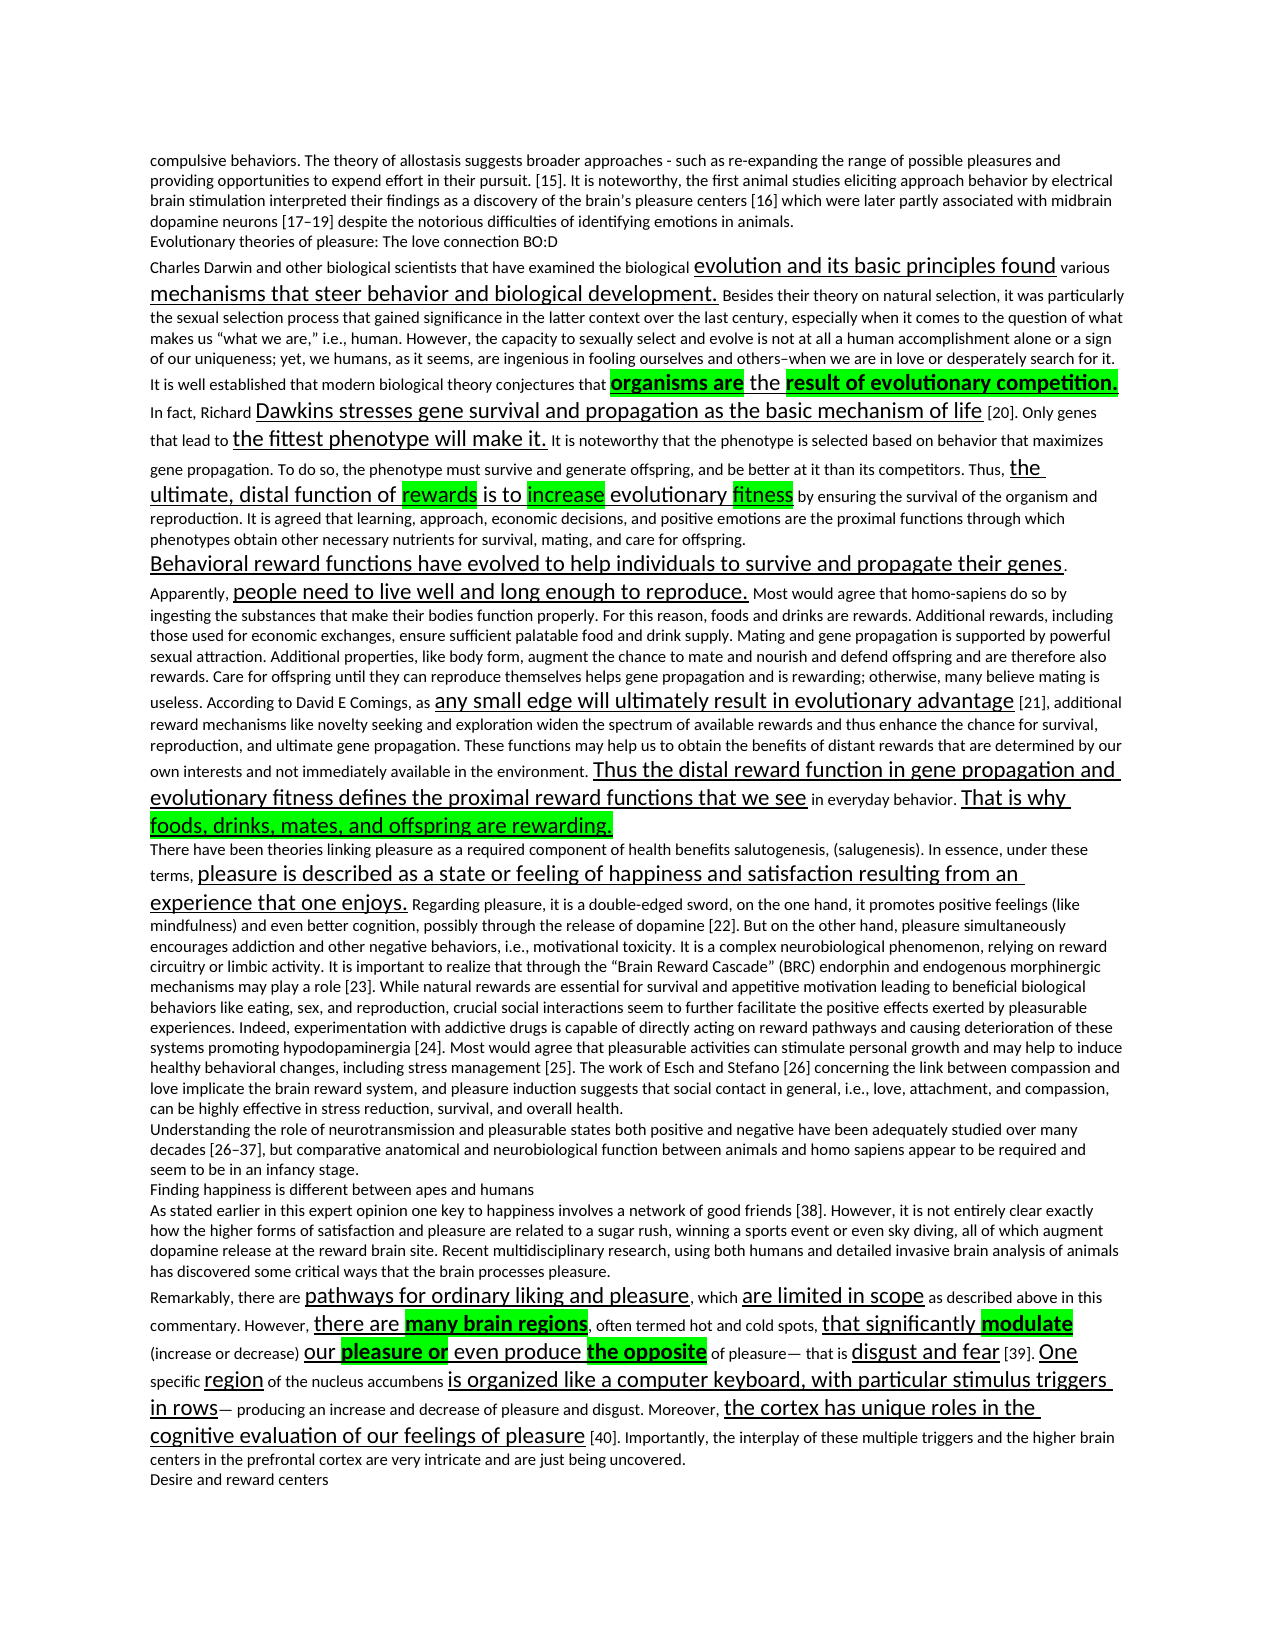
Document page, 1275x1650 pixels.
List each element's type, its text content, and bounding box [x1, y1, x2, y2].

text Finding happiness is different between apes and humans [150, 1180, 1125, 1200]
text As stated earlier in this expert opinion one key to happiness involves a network of good friends [38]. However, it is not entirely clear exactly how the higher forms of satisfaction and pleasure are related to a sugar rush, winning a sports event or even sky diving, all of which augment dopamine release at the reward brain site. Recent multidisciplinary research, using both humans and detailed invasive brain analysis of animals has discovered some critical ways that the brain processes pleasure. [150, 1200, 1125, 1281]
text It is well established that modern biological theory conjectures that organisms are the result of evolutionary competition. In fact, Richard Dawkins stresses gene survival and propagation as the basic mechanism of life [20]. Only genes that lead to the fittest phenotype will make it. It is noteworthy that the phenotype is selected based on behavior that maximizes gene propagation. To do so, the phenotype must survive and generate offspring, and be better at it than its competitors. Thus, the ultimate, distal function of rewards is to increase evolutionary fitness by ensuring the survival of the organism and reproduction. It is agreed that learning, approach, economic decisions, and positive emotions are the proximal functions through which phenotypes obtain other necessary nutrients for survival, mating, and care for offspring. [150, 368, 1125, 549]
text Understanding the role of neurotransmission and pleasurable states both positive and negative have been adequately studied over many decades [26–37], but comparative anatomical and neurobiological function between animals and homo sapiens appear to be required and seem to be in an infancy stage. [150, 1119, 1125, 1180]
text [150, 150, 1125, 231]
text There have been theories linking pleasure as a required component of health benefits salutogenesis, (salugenesis). In essence, under these terms, pleasure is described as a state or feeling of happiness and satisfaction resulting from an experience that one enjoys. Regarding pleasure, it is a double-edged sword, on the one hand, it promotes positive feelings (like mindfulness) and even better cognition, possibly through the release of dopamine [22]. But on the other hand, pleasure simultaneously encourages addiction and other negative behaviors, i.e., motivational toxicity. It is a complex neurobiological phenomenon, relying on reward circuitry or limbic activity. It is important to realize that through the “Brain Reward Cascade” (BRC) endorphin and endogenous morphinergic mechanisms may play a role [23]. While natural rewards are essential for survival and appetitive motivation leading to beneficial biological behaviors like eating, sex, and reproduction, crucial social interactions seem to further facilitate the positive effects exerted by pleasurable experiences. Indeed, experimentation with addictive drugs is capable of directly acting on reward pathways and causing deterioration of these systems promoting hypodopaminergia [24]. Most would agree that pleasurable activities can stimulate personal growth and may help to induce healthy behavioral changes, including stress management [25]. The work of Esch and Stefano [26] concerning the link between compassion and love implicate the brain reward system, and pleasure induction suggests that social contact in general, i.e., love, attachment, and compassion, can be highly effective in stress reduction, survival, and overall health. [150, 839, 1125, 1119]
text Charles Darwin and other biological scientists that have examined the biological evolution and its basic principles found various mechanisms that steer behavior and biological development. Besides their theory on natural selection, it was particularly the sexual selection process that gained significance in the latter context over the last century, especially when it comes to the question of what makes us “what we are,” i.e., human. However, the capacity to sexually select and evolve is not at all a human accomplishment alone or a sign of our uniqueness; yet, we humans, as it seems, are ingenious in fooling ourselves and others–when we are in love or desperately search for it. [150, 252, 1125, 368]
text Remarkably, there are pathways for ordinary liking and pleasure, which are limited in scope as described above in this commentary. However, there are many brain regions, often termed hot and cold spots, that significantly modulate (increase or decrease) our pleasure or even produce the opposite of pleasure— that is disgust and fear [39]. One specific region of the nucleus accumbens is organized like a computer keyboard, with particular stimulus triggers in rows— producing an increase and decrease of pleasure and disgust. Moreover, the cortex has unique roles in the cognitive evaluation of our feelings of pleasure [40]. Importantly, the interplay of these multiple triggers and the higher brain centers in the prefrontal cortex are very intricate and are just being uncovered. [150, 1281, 1125, 1470]
text Desire and reward centers [150, 1470, 1125, 1490]
text Behavioral reward functions have evolved to help individuals to survive and propagate their genes. Apparently, people need to live well and long enough to reproduce. Most would agree that homo-sapiens do so by ingesting the substances that make their bodies function properly. For this reason, foods and drinks are rewards. Additional rewards, including those used for economic exchanges, ensure sufficient palatable food and drink supply. Mating and gene propagation is supported by powerful sexual attraction. Additional properties, like body form, augment the chance to mate and nourish and defend offspring and are therefore also rewards. Care for offspring until they can reproduce themselves helps gene propagation and is rewarding; otherwise, many believe mating is useless. According to David E Comings, as any small edge will ultimately result in evolutionary advantage [21], additional reward mechanisms like novelty seeking and exploration widen the spectrum of available rewards and thus enhance the chance for survival, reproduction, and ultimate gene propagation. These functions may help us to obtain the benefits of distant rewards that are determined by our own interests and not immediately available in the environment. Thus the distal reward function in gene propagation and evolutionary fitness defines the proximal reward functions that we see in everyday behavior. That is why foods, drinks, mates, and offspring are rewarding. [150, 549, 1125, 839]
text Evolutionary theories of pleasure: The love connection BO:D [150, 231, 1125, 252]
